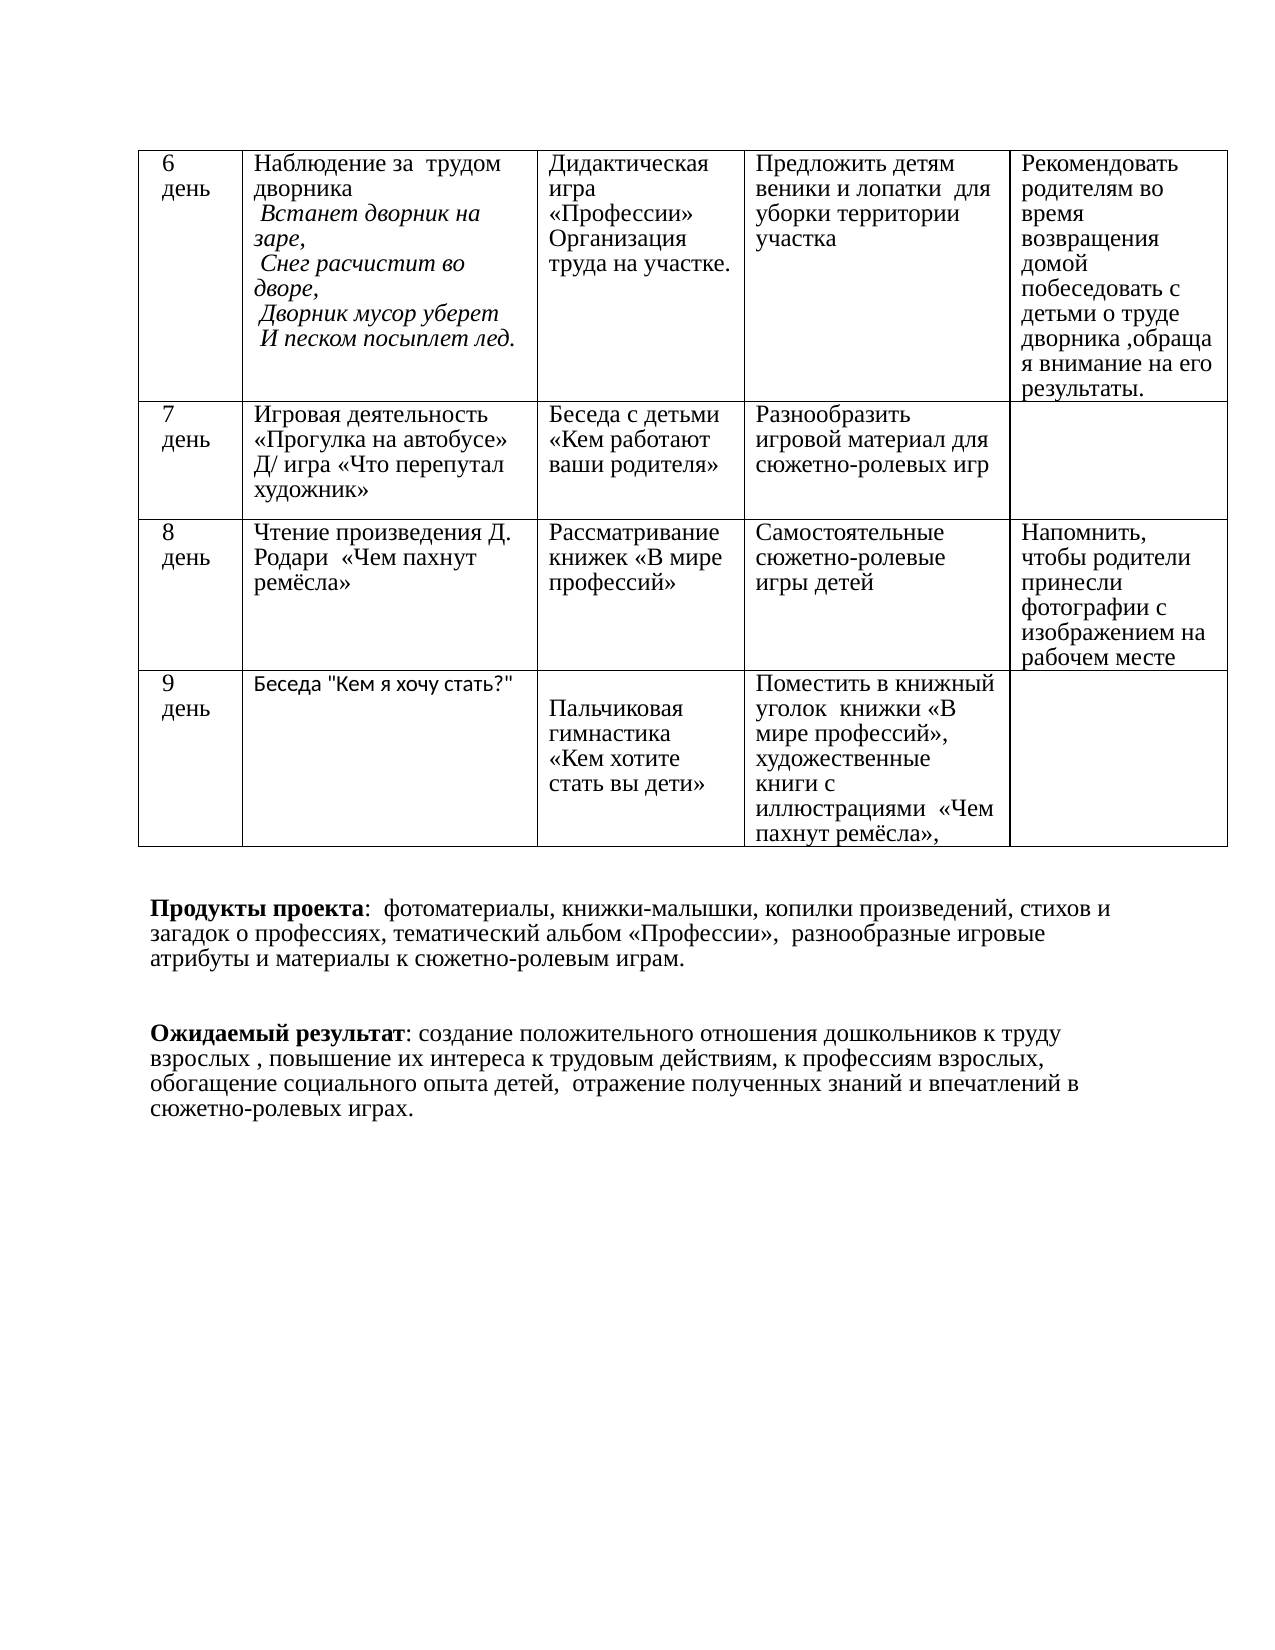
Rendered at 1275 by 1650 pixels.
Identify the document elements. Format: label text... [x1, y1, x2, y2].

table_cell 8 день [139, 520, 242, 670]
table_cell Дидактическая игра «Профессии» Организация труда на участке. [538, 151, 744, 401]
table_cell 7 день [139, 402, 242, 519]
table_cell 6 день [139, 151, 242, 401]
table_cell Беседа с детьми «Кем работают ваши родителя» [538, 402, 744, 519]
table_cell Напомнить, чтобы родители принесли фотографии с изображением на рабочем месте [1011, 520, 1227, 670]
table_cell Наблюдение за трудом дворника Встанет дворник на заре, Снег расчистит во дворе, Дворник мусор уберет И песком посыплет лед. [243, 151, 537, 401]
table_cell Поместить в книжный уголок книжки «В мире профессий», художественные книги с иллюстрациями «Чем пахнут ремёсла», [745, 671, 1009, 846]
table_cell Чтение произведения Д. Родари «Чем пахнут ремёсла» [243, 520, 537, 670]
table_cell Самостоятельные сюжетно-ролевые игры детей [745, 520, 1009, 670]
table_cell Пальчиковая гимнастика «Кем хотите стать вы дети» [538, 671, 744, 846]
table_cell Рекомендовать родителям во время возвращения домой побеседовать с детьми о труде дворника ,обращая внимание на его результаты. [1011, 151, 1227, 401]
table_cell Игровая деятельность «Прогулка на автобусе» Д/ игра «Что перепутал художник» [243, 402, 537, 519]
text Продукты проекта: фотоматериалы, книжки-малышки, копилки произведений, стихов и загадок о профессиях, тематический альбом «Профессии», разнообразные игровые атрибуты и материалы к сюжетно-ролевым играм. [150, 897, 1125, 972]
table_cell [1011, 671, 1227, 846]
text Ожидаемый результат: создание положительного отношения дошкольников к труду взрослых , повышение их интереса к трудовым действиям, к профессиям взрослых, обогащение социального опыта детей, отражение полученных знаний и впечатлений в сюжетно-ролевых играх. [150, 1022, 1125, 1122]
table_cell Беседа "Кем я хочу стать?" [243, 671, 537, 846]
table_cell 9 день [139, 671, 242, 846]
table_cell [1011, 402, 1227, 519]
table_cell Разнообразить игровой материал для сюжетно-ролевых игр [745, 402, 1009, 519]
table_cell Рассматривание книжек «В мире профессий» [538, 520, 744, 670]
table_cell Предложить детям веники и лопатки для уборки территории участка [745, 151, 1009, 401]
